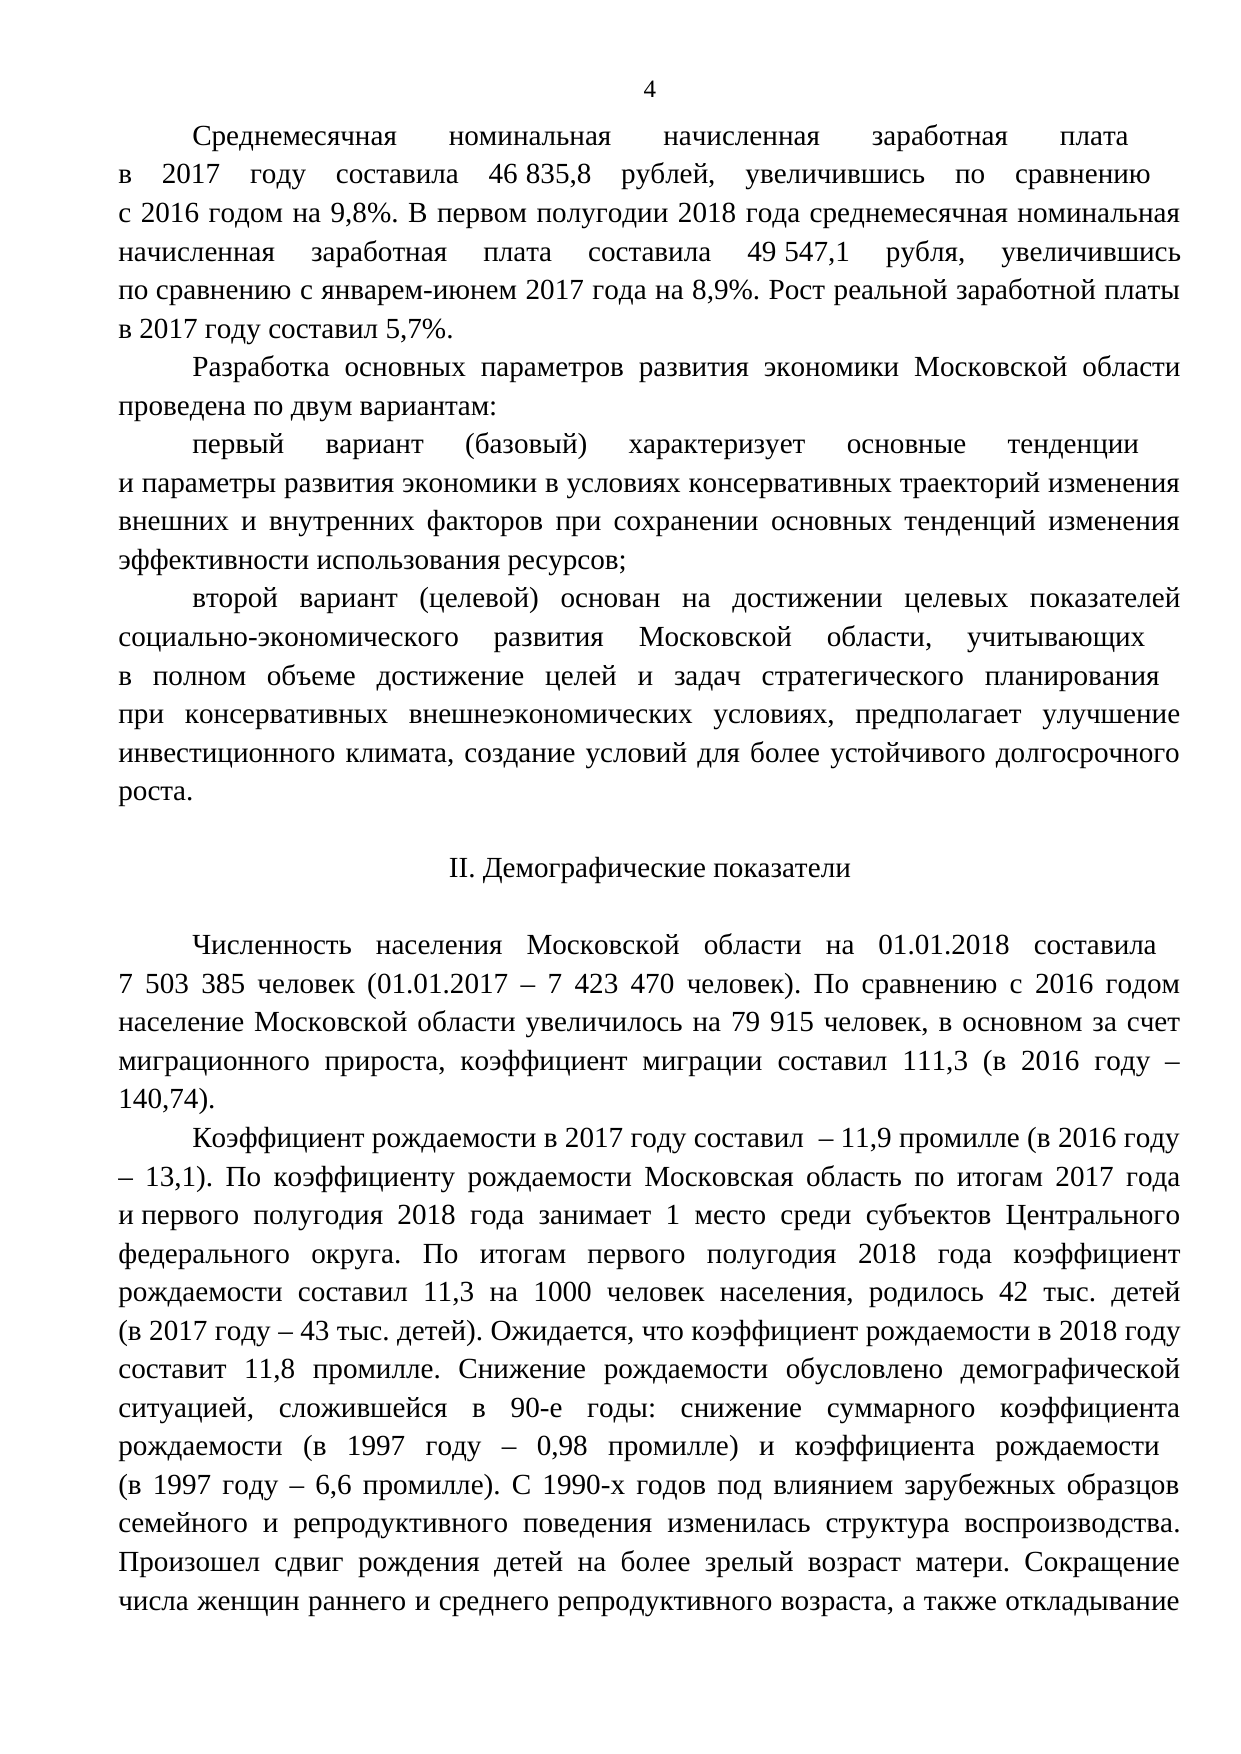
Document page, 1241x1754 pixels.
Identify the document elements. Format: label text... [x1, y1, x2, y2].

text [118, 1120, 1181, 1616]
text II. Демографические показатели [118, 850, 1181, 884]
text Разработка основных параметров развития экономики Московской области проведена по двум вариантам: [118, 349, 1181, 421]
text первый вариант (базовый) характеризует основные тенденции и параметры развития экономики в условиях консервативных траекторий изменения внешних и внутренних факторов при сохранении основных тенденций изменения эффективности использования ресурсов; [118, 426, 1181, 576]
text Численность населения Московской области на 01.01.2018 составила 7 503 385 человек (01.01.2017 – 7 423 470 человек). По сравнению с 2016 годом население Московской области увеличилось на 79 915 человек, в основном за счет миграционного прироста, коэффициент миграции составил 111,3 (в 2016 году – 140,74). [118, 927, 1181, 1115]
text второй вариант (целевой) основан на достижении целевых показателей социально-экономического развития Московской области, учитывающих в полном объеме достижение целей и задач стратегического планирования при консервативных внешнеэкономических условиях, предполагает улучшение инвестиционного климата, создание условий для более устойчивого долгосрочного роста. [118, 581, 1181, 807]
text Среднемесячная номинальная начисленная заработная плата в 2017 году составила 46 835,8 рублей, увеличившись по сравнению с 2016 годом на 9,8%. В первом полугодии 2018 года среднемесячная номинальная начисленная заработная плата составила 49 547,1 рубля, увеличившись по сравнению с январем-июнем 2017 года на 8,9%. Рост реальной заработной платы в 2017 году составил 5,7%. [118, 118, 1181, 344]
